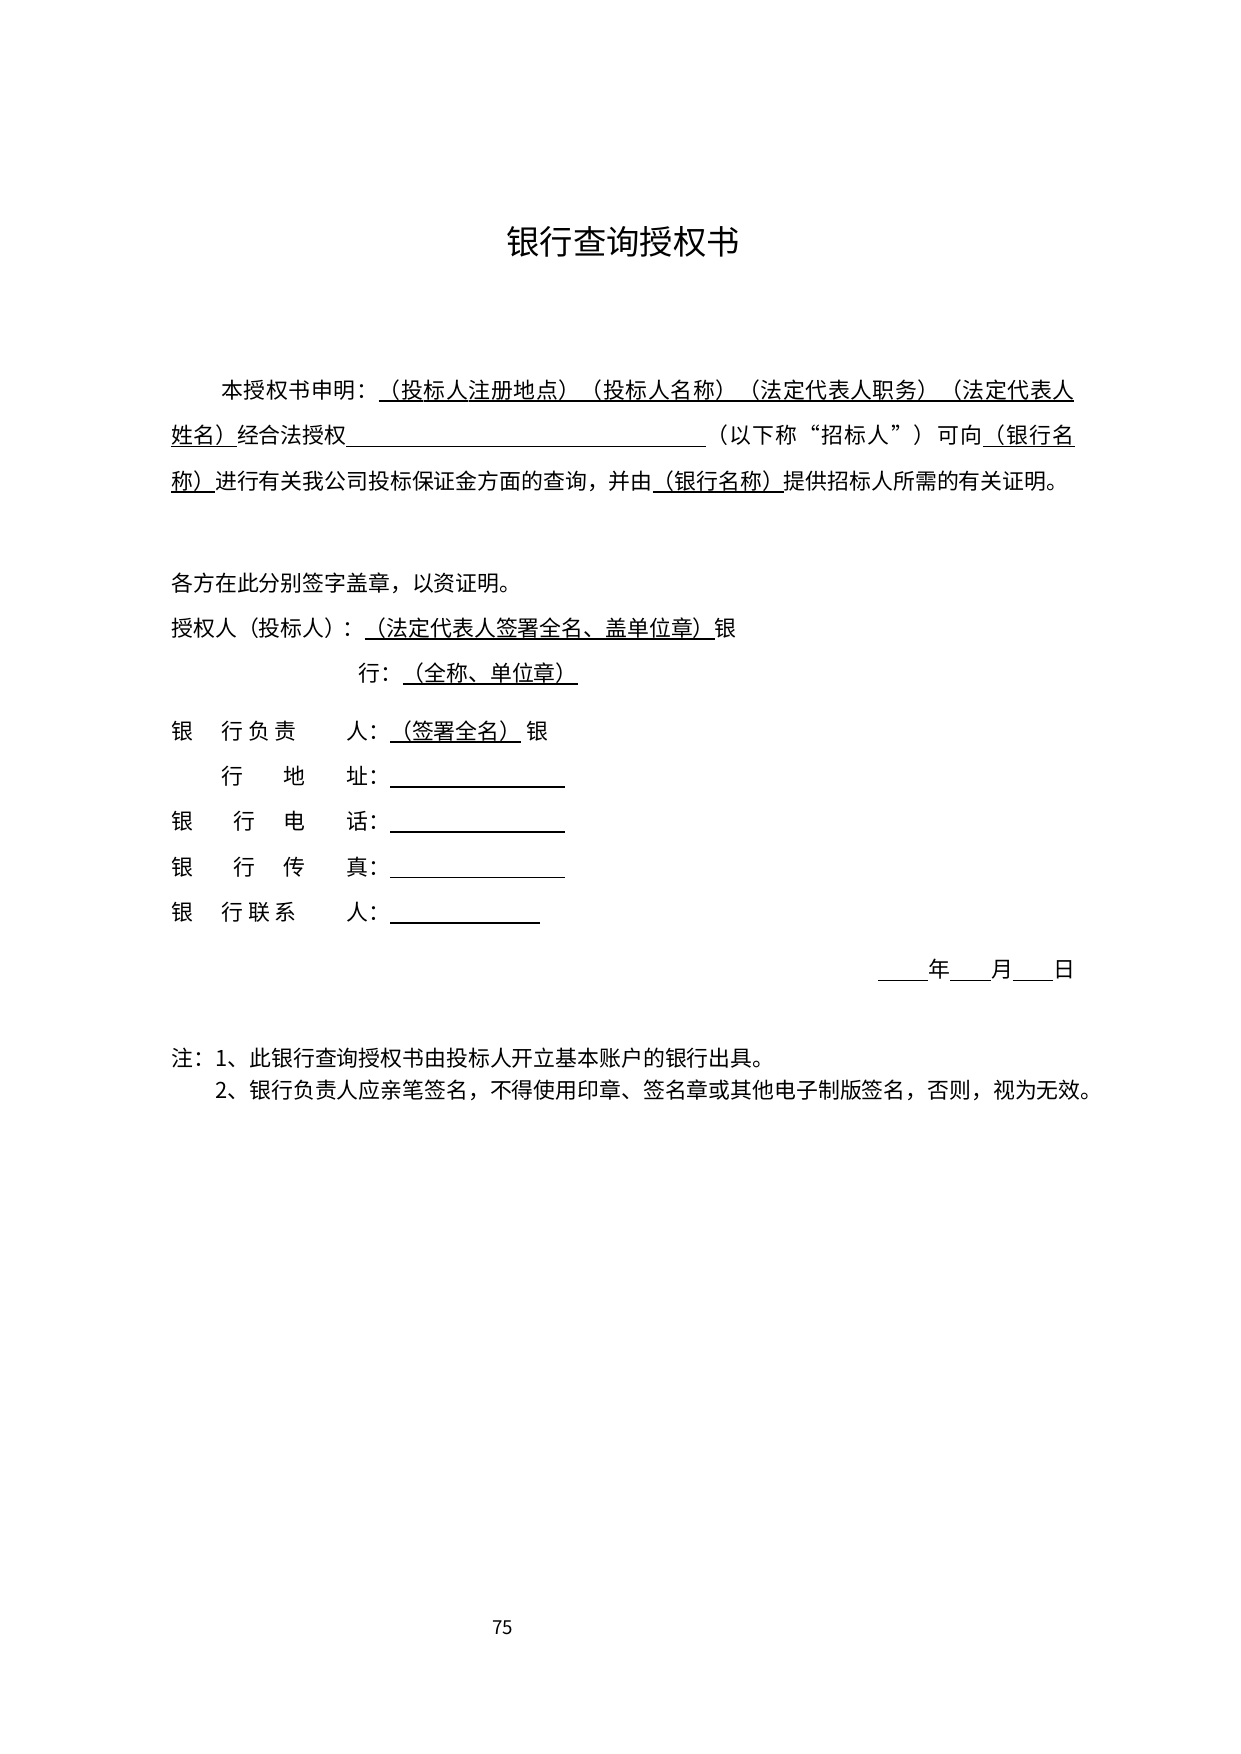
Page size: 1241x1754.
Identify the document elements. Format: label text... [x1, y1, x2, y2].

text 2、银行负责人应亲笔签名，不得使用印章、签名章或其他电子制版签名，否则，视为无效。 [215, 1073, 1136, 1104]
text 银 行 负 责 人：（签署全名） 银 行 地 址： 银 行 电 话： 银 行 传 真： 银 行 联 系 人： [171, 714, 565, 926]
text 银行查询授权书 [148, 216, 1098, 264]
text 年 月 日 [148, 952, 1075, 984]
text 各方在此分别签字盖章，以资证明。 [171, 566, 1136, 597]
text 注：1、此银行查询授权书由投标人开立基本账户的银行出具。 [171, 1041, 1136, 1072]
text 本授权书申明：（投标人注册地点）（投标人名称）（法定代表人职务）（法定代表人姓名）经合法授权 （以下称“招标人”）可向（银行名称）进行有关我公司投标保证金方面的查询，并由（银行名称）提供招标人所需的有关证明。 [171, 373, 1075, 495]
text 授权人（投标人）：（法定代表人签署全名、盖单位章）银 行：（全称、单位章） [171, 611, 771, 688]
